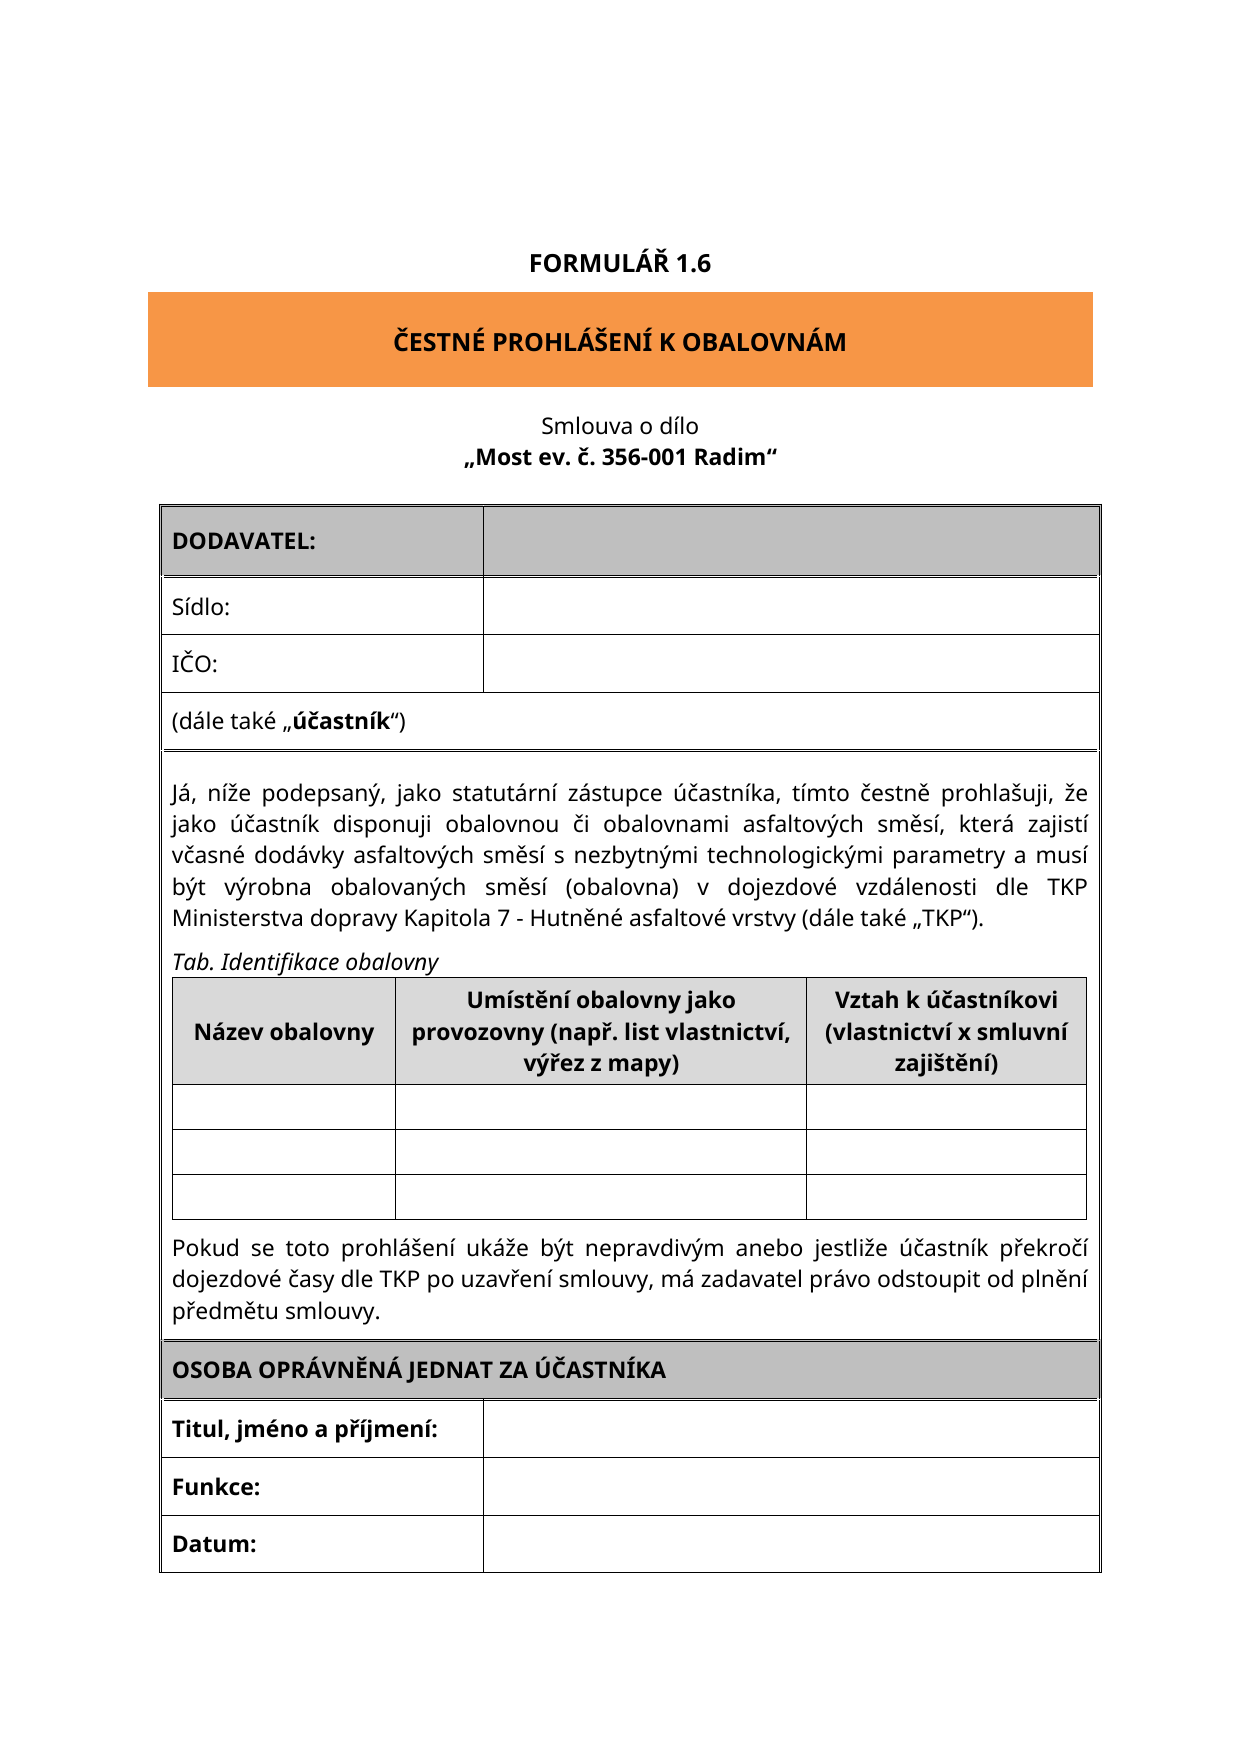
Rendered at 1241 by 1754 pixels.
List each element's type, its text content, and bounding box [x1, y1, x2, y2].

table_cell osoba oprávněná jednat za účastníka [162, 1339, 1099, 1398]
table_cell Já, níže podepsaný, jako statutární zástupce účastníka, tímto čestně prohlašuji, že jako účastník disponuji obalovnou či obalovnami asfaltových směsí, která zajistí včasné dodávky asfaltových směsí s nezbytnými technologickými parametry a musí být výrobna obalovaných směsí (obalovna) v dojezdové vzdálenosti dle TKP Ministerstva dopravy Kapitola 7 - Hutněné asfaltové vrstvy (dále také „TKP“). Tab. Identifikace obalovny Pokud se toto prohlášení ukáže být nepravdivým anebo jestliže účastník překročí dojezdové časy dle TKP po uzavření smlouvy, má zadavatel právo odstoupit od plnění předmětu smlouvy. [160, 749, 1101, 1338]
table_cell [484, 1458, 1099, 1514]
table_cell Titul, jméno a příjmení: [160, 1398, 483, 1457]
table_cell [484, 575, 1101, 634]
table_cell [484, 635, 1099, 692]
table_cell Sídlo: [160, 575, 483, 634]
text čestné Prohlášení k obalovnám [148, 324, 1093, 359]
table_cell Funkce: [162, 1458, 483, 1514]
table_header [484, 507, 1099, 575]
text FORMULÁŘ 1.6 [148, 245, 1093, 279]
text Smlouva o dílo [148, 410, 1093, 441]
table_cell [484, 1516, 1099, 1572]
table_cell IČO: [162, 635, 483, 692]
table_cell Datum: [162, 1516, 483, 1572]
text „Most ev. č. 356-001 Radim“ [148, 441, 1093, 472]
table_header DODAVATEL: [162, 507, 483, 575]
table_cell [484, 1398, 1101, 1457]
table_cell (dále také „účastník“) [162, 693, 1099, 749]
